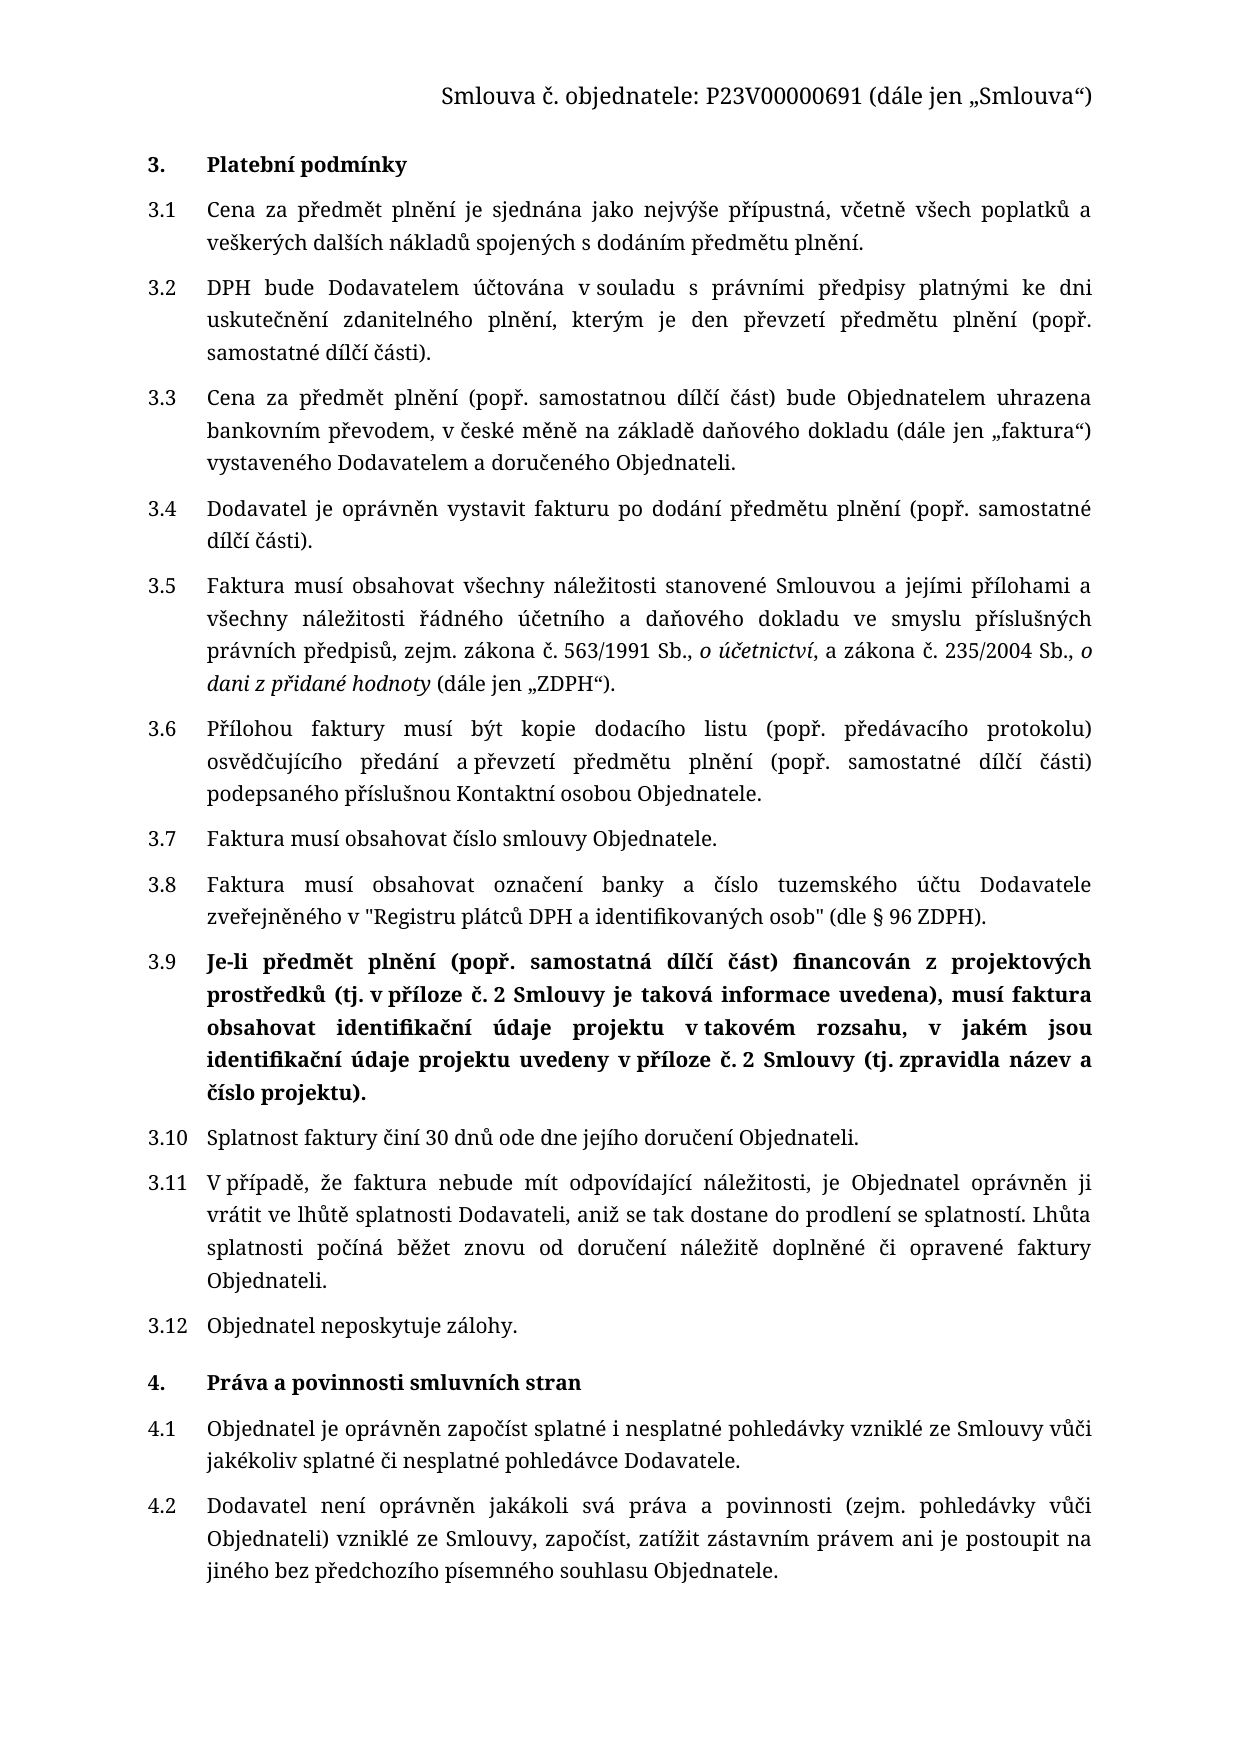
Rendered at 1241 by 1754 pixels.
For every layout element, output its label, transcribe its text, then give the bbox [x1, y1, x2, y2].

list Přílohou faktury musí být kopie dodacího listu (popř. předávacího protokolu) osvědčujícího předání a převzetí předmětu plnění (popř. samostatné dílčí části) podepsaného příslušnou Kontaktní osobou Objednatele. [148, 714, 1093, 808]
list Faktura musí obsahovat označení banky a číslo tuzemského účtu Dodavatele zveřejněného v "Registru plátců DPH a identifikovaných osob" (dle § 96 ZDPH). [148, 870, 1093, 931]
list Cena za předmět plnění (popř. samostatnou dílčí část) bude Objednatelem uhrazena bankovním převodem, v české měně na základě daňového dokladu (dále jen „faktura“) vystaveného Dodavatelem a doručeného Objednateli. [148, 383, 1093, 477]
list Dodavatel není oprávněn jakákoli svá práva a povinnosti (zejm. pohledávky vůči Objednateli) vzniklé ze Smlouvy, započíst, zatížit zástavním právem ani je postoupit na jiného bez předchozího písemného souhlasu Objednatele. [148, 1491, 1093, 1585]
list Splatnost faktury činí 30 dnů ode dne jejího doručení Objednateli. [148, 1123, 1093, 1151]
list Je-li předmět plnění (popř. samostatná dílčí část) financován z projektových prostředků (tj. v příloze č. 2 Smlouvy je taková informace uvedena), musí faktura obsahovat identifikační údaje projektu v takovém rozsahu, v jakém jsou identifikační údaje projektu uvedeny v příloze č. 2 Smlouvy (tj. zpravidla název a číslo projektu). [148, 947, 1093, 1106]
list Objednatel je oprávněn započíst splatné i nesplatné pohledávky vzniklé ze Smlouvy vůči jakékoliv splatné či nesplatné pohledávce Dodavatele. [148, 1414, 1093, 1475]
list Dodavatel je oprávněn vystavit fakturu po dodání předmětu plnění (popř. samostatné dílčí části). [148, 494, 1093, 555]
list Faktura musí obsahovat všechny náležitosti stanovené Smlouvou a jejími přílohami a všechny náležitosti řádného účetního a daňového dokladu ve smyslu příslušných právních předpisů, zejm. zákona č. 563/1991 Sb., o účetnictví, a zákona č. 235/2004 Sb., o dani z přidané hodnoty (dále jen „ZDPH“). [148, 571, 1093, 698]
list V případě, že faktura nebude mít odpovídající náležitosti, je Objednatel oprávněn ji vrátit ve lhůtě splatnosti Dodavateli, aniž se tak dostane do prodlení se splatností. Lhůta splatnosti počíná běžet znovu od doručení náležitě doplněné či opravené faktury Objednateli. [148, 1168, 1093, 1294]
list Objednatel neposkytuje zálohy. [148, 1311, 1093, 1339]
list Faktura musí obsahovat číslo smlouvy Objednatele. [148, 824, 1093, 853]
list Cena za předmět plnění je sjednána jako nejvýše přípustná, včetně všech poplatků a veškerých dalších nákladů spojených s dodáním předmětu plnění. [148, 195, 1093, 256]
list DPH bude Dodavatelem účtována v souladu s právními předpisy platnými ke dni uskutečnění zdanitelného plnění, kterým je den převzetí předmětu plnění (popř. samostatné dílčí části). [148, 273, 1093, 367]
list Práva a povinnosti smluvních stran [148, 1368, 1093, 1397]
list Platební podmínky [148, 150, 1093, 179]
